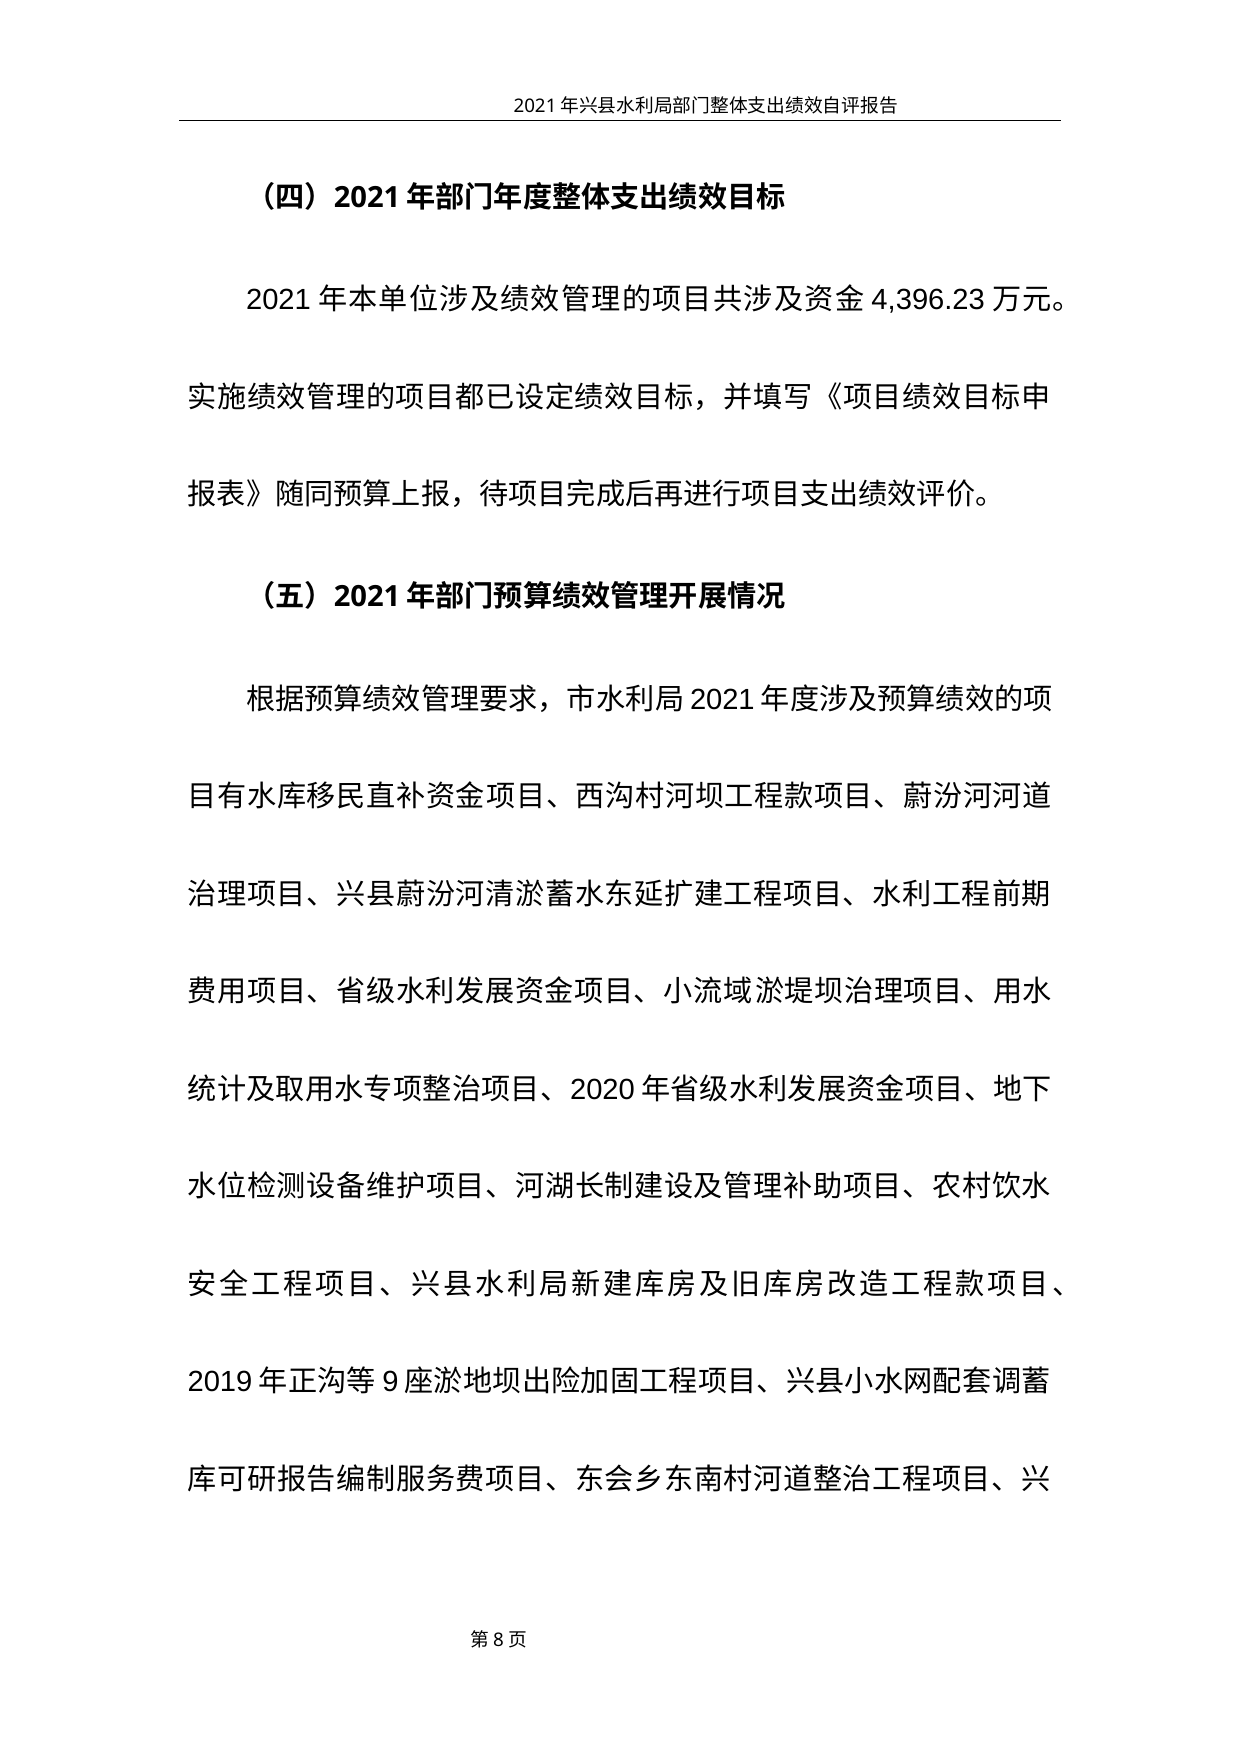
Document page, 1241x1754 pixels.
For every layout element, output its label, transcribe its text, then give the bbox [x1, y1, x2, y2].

text （四）2021年部门年度整体支出绩效目标 [187, 162, 1053, 227]
text （五）2021年部门预算绩效管理开展情况 [187, 562, 1053, 627]
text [187, 664, 1053, 1509]
text 2021年本单位涉及绩效管理的项目共涉及资金4,396.23万元。实施绩效管理的项目都已设定绩效目标，并填写《项目绩效目标申报表》随同预算上报，待项目完成后再进行项目支出绩效评价。 [187, 264, 1053, 524]
